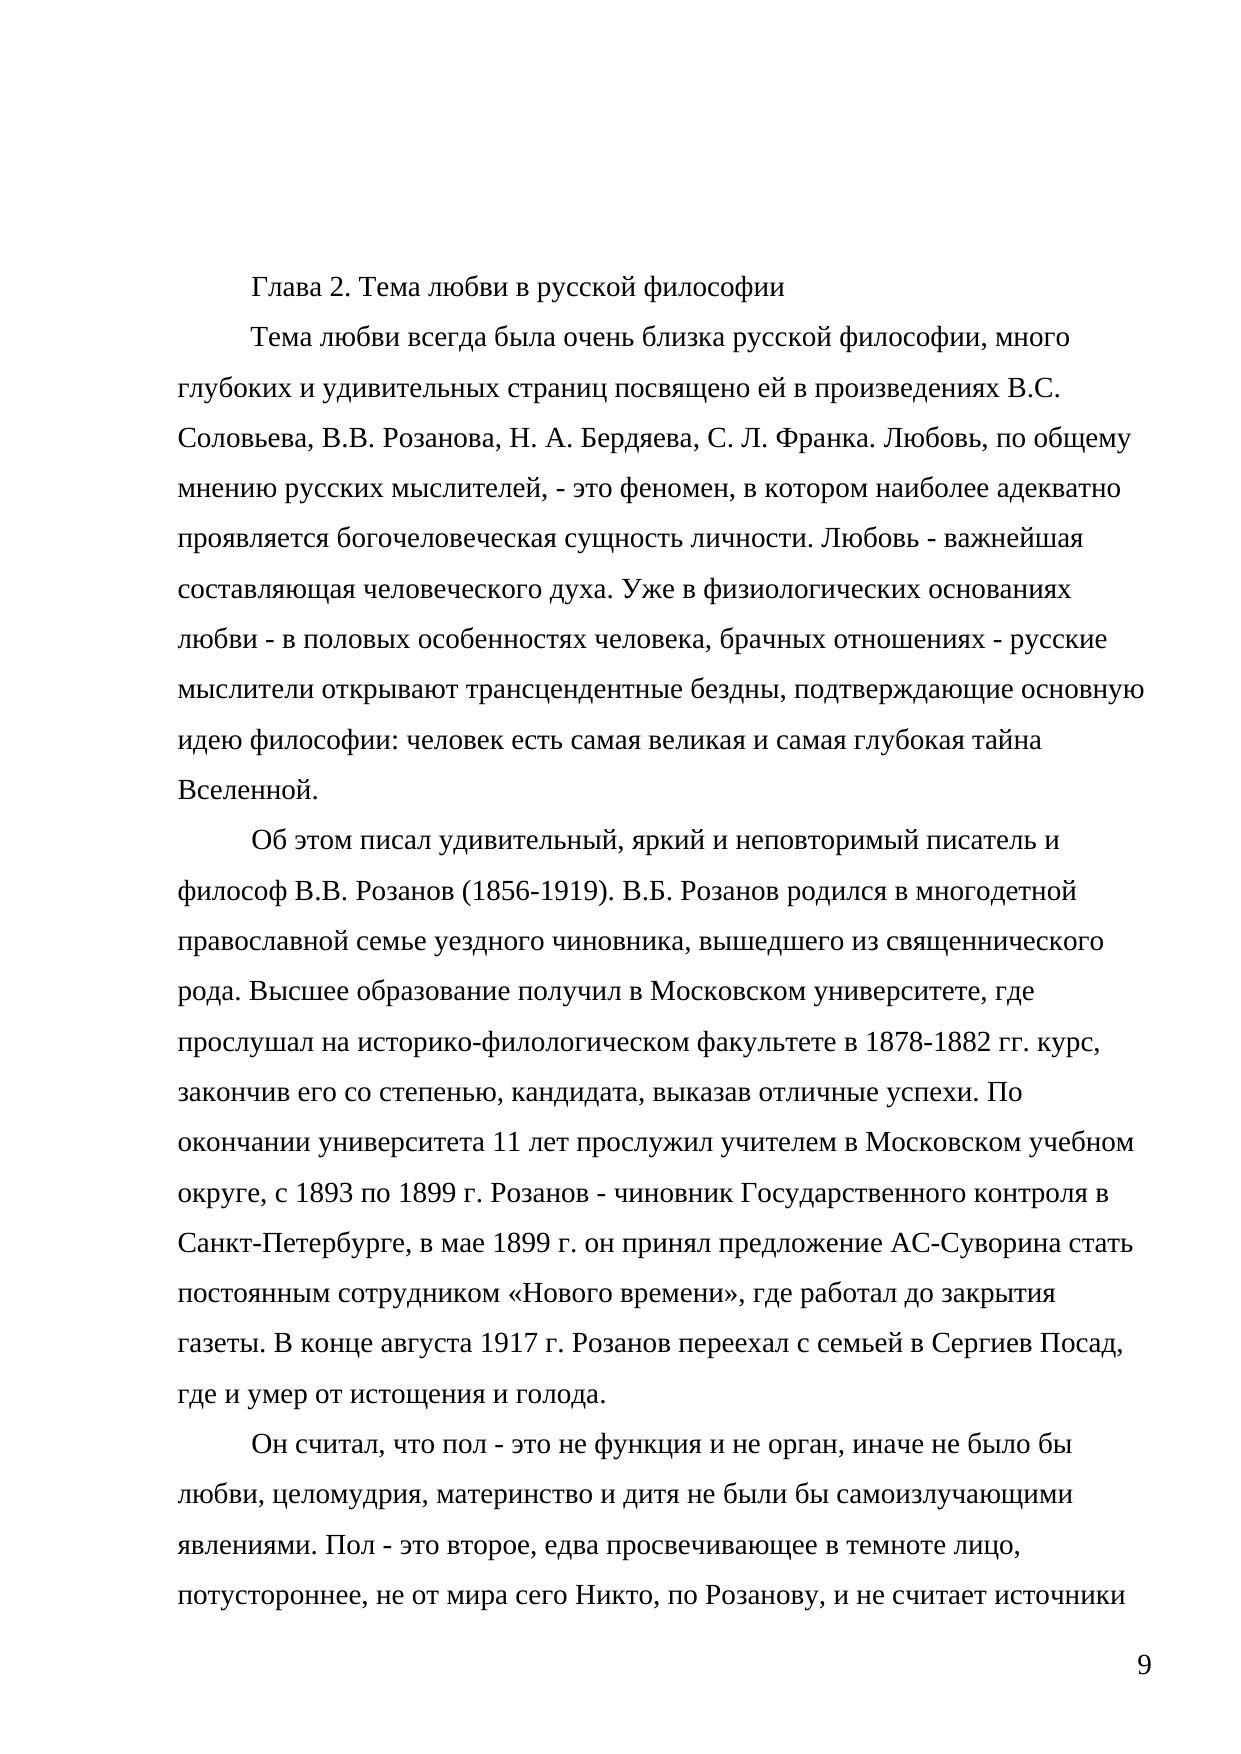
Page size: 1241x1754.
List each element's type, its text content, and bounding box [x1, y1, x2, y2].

text Глава 2. Тема любви в русской философии [177, 269, 1152, 303]
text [177, 1426, 1152, 1611]
text Тема любви всегда была очень близка русской философии, много глубоких и удивительных страниц посвящено ей в произведениях В.С. Соловьева, В.В. Розанова, Н. А. Бердяева, С. Л. Франка. Любовь, по общему мнению русских мыслителей, - это феномен, в котором наиболее адекватно проявляется богочеловеческая сущность личности. Любовь - важнейшая составляющая человеческого духа. Уже в физиологических основаниях любви - в половых особенностях человека, брачных отношениях - русские мыслители открывают трансцендентные бездны, подтверждающие основную идею философии: человек есть самая великая и самая глубокая тайна Вселенной. [177, 319, 1152, 806]
text Об этом писал удивительный, яркий и неповторимый писатель и философ В.В. Розанов (1856-1919). В.Б. Розанов родился в многодетной православной семье уездного чиновника, вышедшего из священнического рода. Высшее образование получил в Московском университете, где прослушал на историко-филологическом факультете в 1878-1882 гг. курс, закончив его со степенью, кандидата, выказав отличные успехи. По окончании университета 11 лет прослужил учителем в Московском учебном округе, с 1893 по 1899 г. Розанов - чиновник Государственного контроля в Санкт-Петербурге, в мае 1899 г. он принял предложение АС-Суворина стать постоянным сотрудником «Нового времени», где работал до закрытия газеты. В конце августа 1917 г. Розанов переехал с семьей в Сергиев Посад, где и умер от истощения и голода. [177, 822, 1152, 1409]
